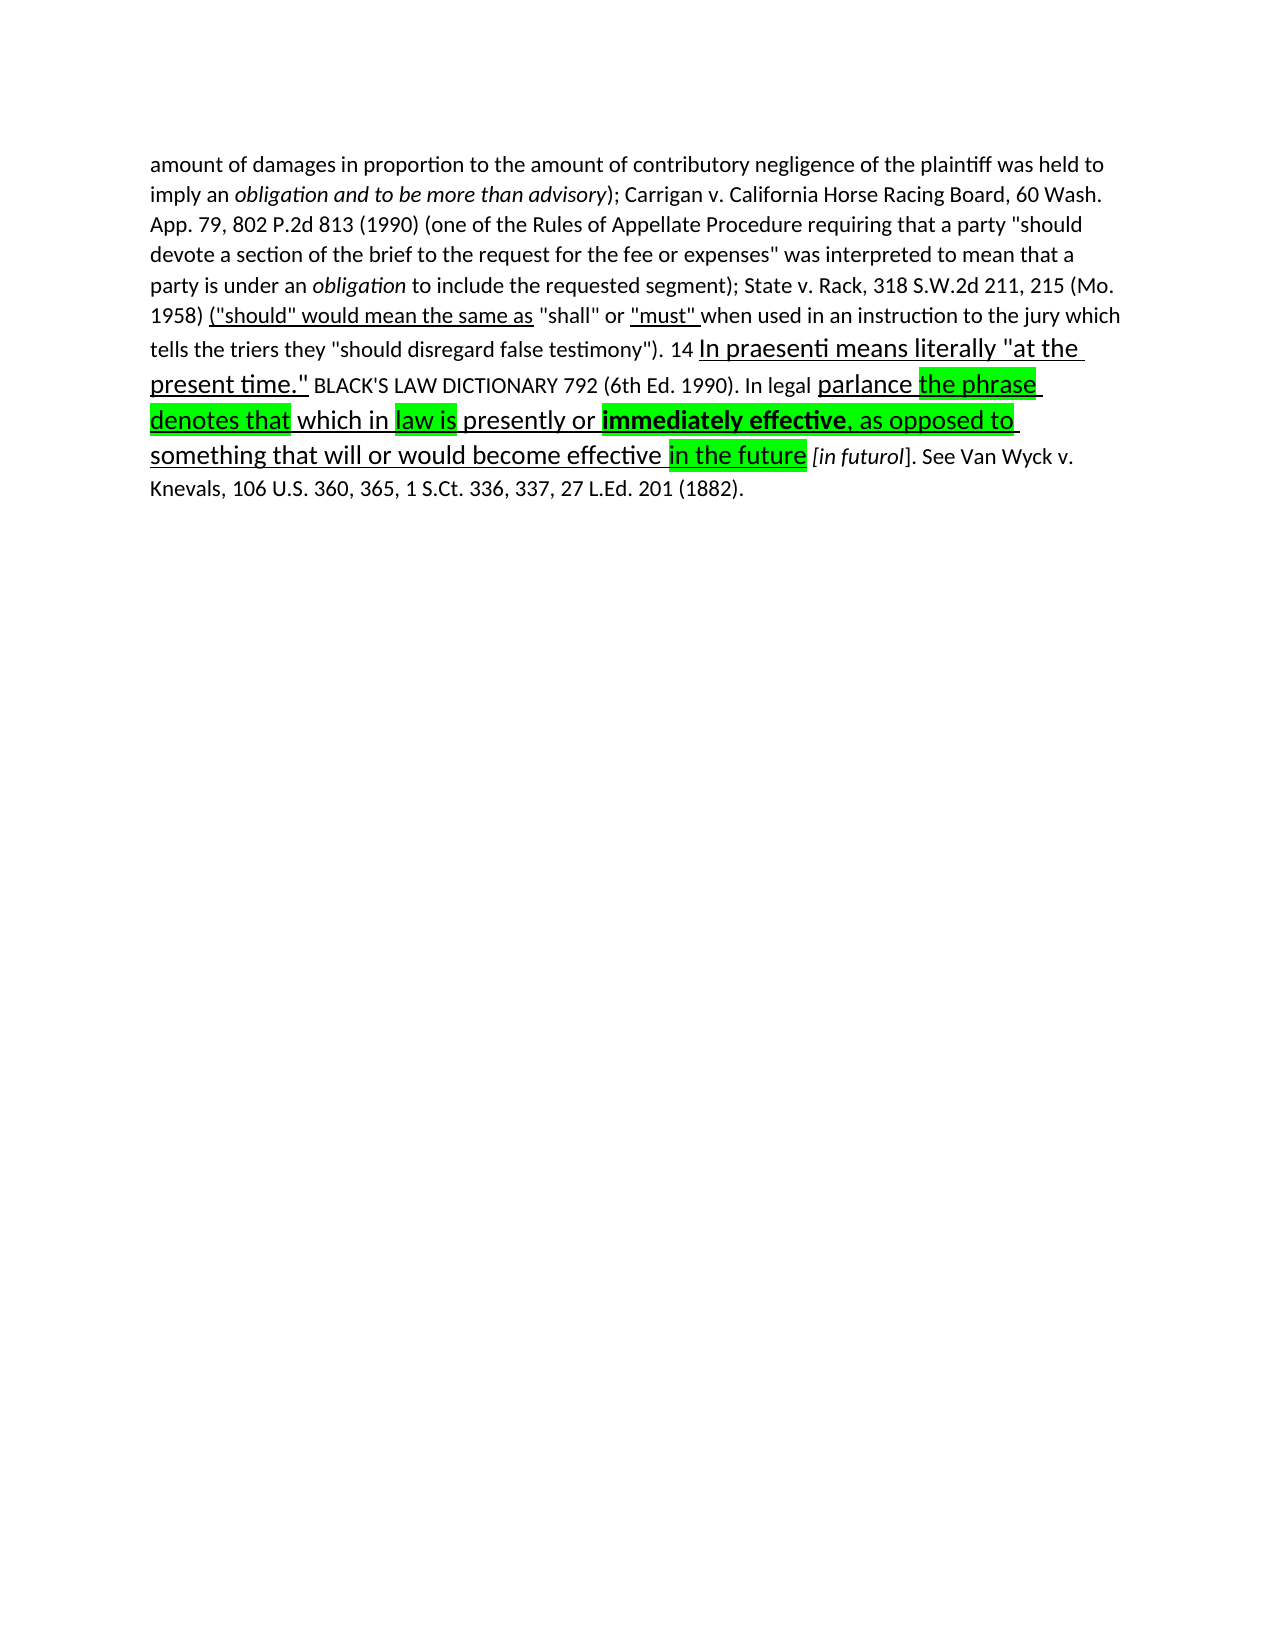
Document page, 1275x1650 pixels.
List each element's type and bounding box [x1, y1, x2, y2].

text [150, 150, 1125, 502]
